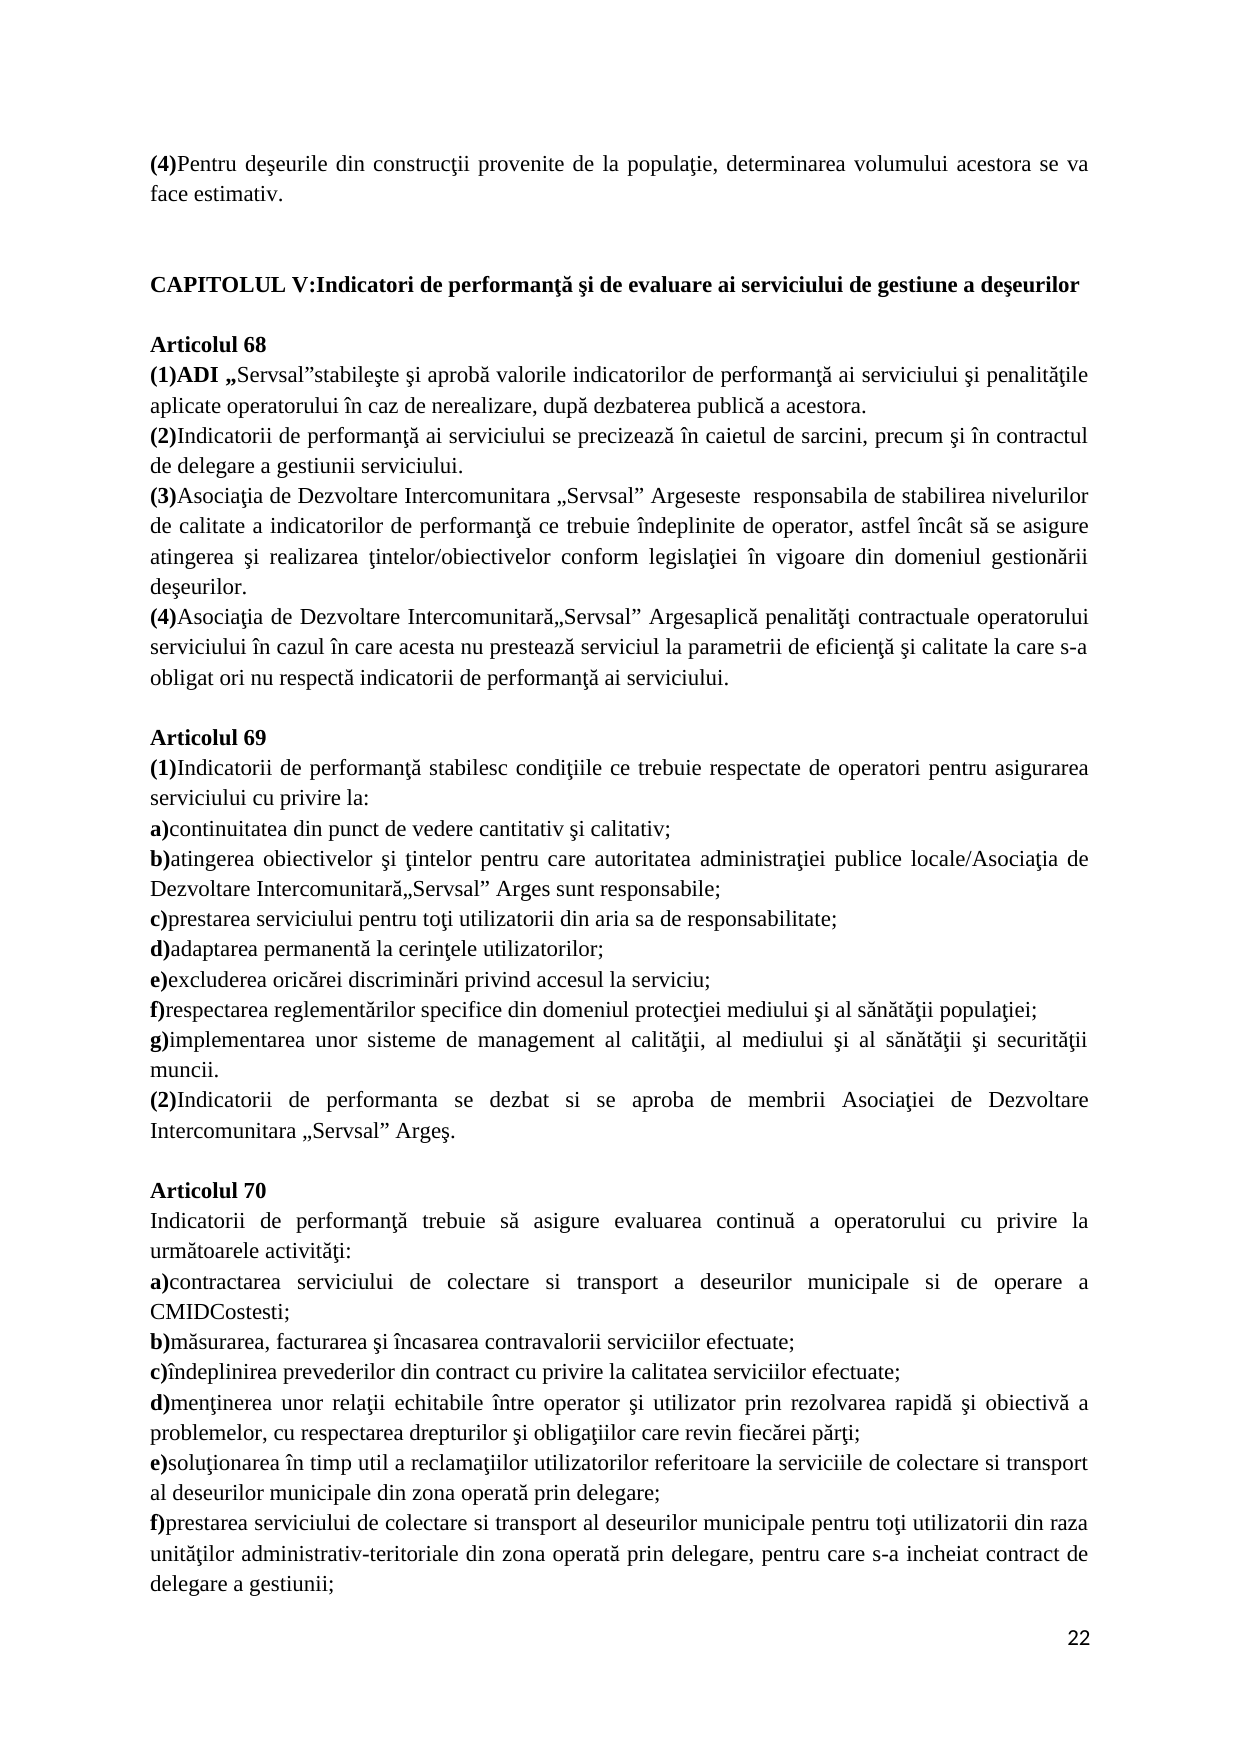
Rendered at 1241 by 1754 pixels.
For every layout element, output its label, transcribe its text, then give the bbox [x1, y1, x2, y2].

text e)excluderea oricărei discriminări privind accesul la serviciu; [150, 966, 1090, 992]
text b)măsurarea, facturarea şi încasarea contravalorii serviciilor efectuate; [150, 1328, 1090, 1354]
text c)prestarea serviciului pentru toţi utilizatorii din aria sa de responsabilitate; [150, 905, 1090, 932]
text (1)Indicatorii de performanţă stabilesc condiţiile ce trebuie respectate de operatori pentru asigurarea serviciului cu privire la: [150, 754, 1090, 811]
text g)implementarea unor sisteme de management al calităţii, al mediului şi al sănătăţii şi securităţii muncii. [150, 1026, 1090, 1083]
text a)contractarea serviciului de colectare si transport a deseurilor municipale si de operare a CMIDCostesti; [150, 1268, 1090, 1324]
text (3)Asociaţia de Dezvoltare Intercomunitara „Servsal” Argeseste responsabila de stabilirea nivelurilor de calitate a indicatorilor de performanţă ce trebuie îndeplinite de operator, astfel încât să se asigure atingerea şi realizarea ţintelor/obiectivelor conform legislaţiei în vigoare din domeniul gestionării deşeurilor. [150, 482, 1090, 599]
text (2)Indicatorii de performanţă ai serviciului se precizează în caietul de sarcini, precum şi în contractul de delegare a gestiunii serviciului. [150, 422, 1090, 478]
text (2)Indicatorii de performanta se dezbat si se aproba de membrii Asociaţiei de Dezvoltare Intercomunitara „Servsal” Argeş. [150, 1086, 1090, 1143]
text CAPITOLUL V:Indicatori de performanţă şi de evaluare ai serviciului de gestiune a deşeurilor [150, 271, 1090, 297]
text b)atingerea obiectivelor şi ţintelor pentru care autoritatea administraţiei publice locale/Asociaţia de Dezvoltare Intercomunitară„Servsal” Arges sunt responsabile; [150, 845, 1090, 901]
text d)menţinerea unor relaţii echitabile între operator şi utilizator prin rezolvarea rapidă şi obiectivă a problemelor, cu respectarea drepturilor şi obligaţiilor care revin fiecărei părţi; [150, 1388, 1090, 1445]
text e)soluţionarea în timp util a reclamaţiilor utilizatorilor referitoare la serviciile de colectare si transport al deseurilor municipale din zona operată prin delegare; [150, 1449, 1090, 1506]
text d)adaptarea permanentă la cerinţele utilizatorilor; [150, 935, 1090, 962]
text a)continuitatea din punct de vedere cantitativ şi calitativ; [150, 814, 1090, 841]
text f)prestarea serviciului de colectare si transport al deseurilor municipale pentru toţi utilizatorii din raza unităţilor administrativ-teritoriale din zona operată prin delegare, pentru care s-a incheiat contract de delegare a gestiunii; [150, 1509, 1090, 1596]
text c)îndeplinirea prevederilor din contract cu privire la calitatea serviciilor efectuate; [150, 1358, 1090, 1385]
text (4)Pentru deşeurile din construcţii provenite de la populaţie, determinarea volumului acestora se va face estimativ. [150, 150, 1090, 207]
text Indicatorii de performanţă trebuie să asigure evaluarea continuă a operatorului cu privire la următoarele activităţi: [150, 1207, 1090, 1264]
text f)respectarea reglementărilor specifice din domeniul protecţiei mediului şi al sănătăţii populaţiei; [150, 996, 1090, 1022]
text (4)Asociaţia de Dezvoltare Intercomunitară„Servsal” Argesaplică penalităţi contractuale operatorului serviciului în cazul în care acesta nu prestează serviciul la parametrii de eficienţă şi calitate la care s-a obligat ori nu respectă indicatorii de performanţă ai serviciului. [150, 603, 1090, 690]
text (1)ADI „Servsal”stabileşte şi aprobă valorile indicatorilor de performanţă ai serviciului şi penalităţile aplicate operatorului în caz de nerealizare, după dezbaterea publică a acestora. [150, 361, 1090, 418]
